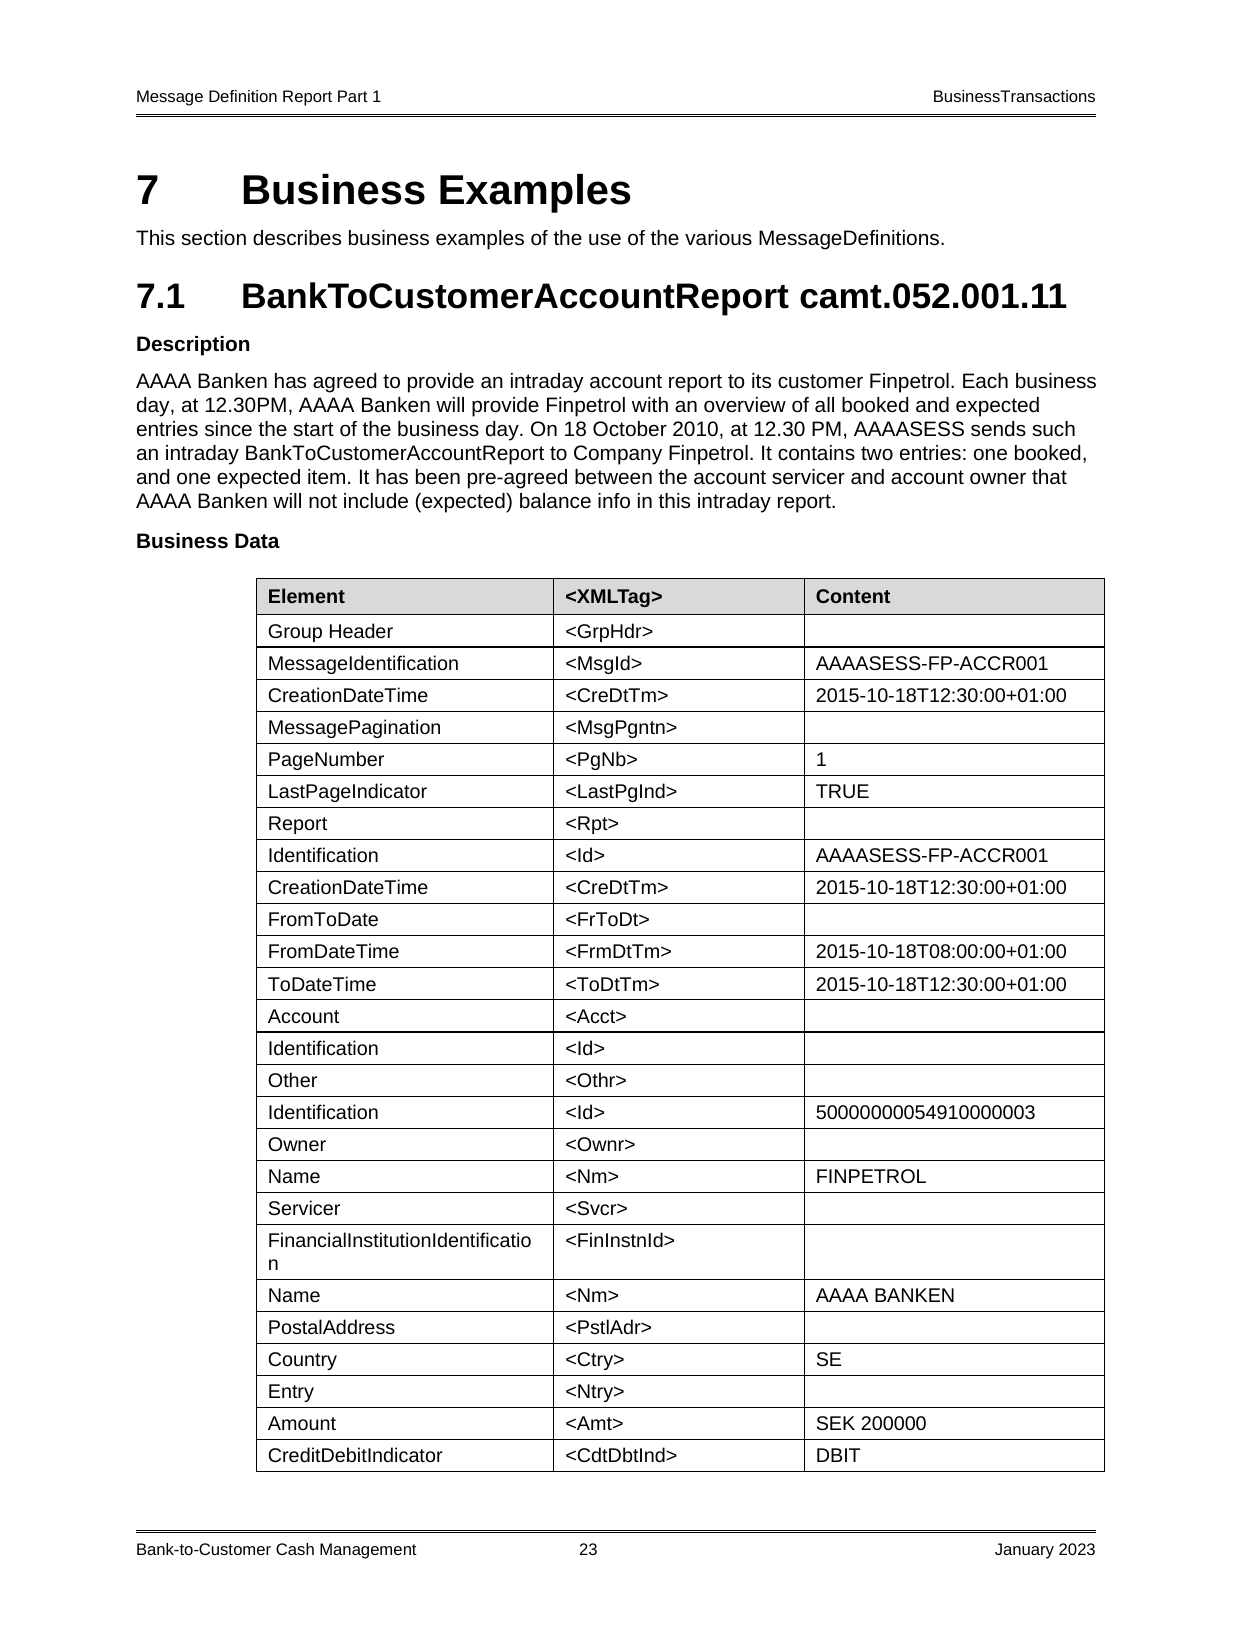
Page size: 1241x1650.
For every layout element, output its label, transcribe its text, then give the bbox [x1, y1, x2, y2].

text AAAA Banken has agreed to provide an intraday account report to its customer Finpetrol. Each business day, at 12.30PM, AAAA Banken will provide Finpetrol with an overview of all booked and expected entries since the start of the business day. On 18 October 2010, at 12.30 PM, AAAASESS sends such an intraday BankToCustomerAccountReport to Company Finpetrol. It contains two entries: one booked, and one expected item. It has been pre-agreed between the account servicer and account owner that AAAA Banken will not include (expected) balance info in this intraday report. [136, 369, 1104, 512]
table_cell FromDateTime [257, 936, 553, 967]
table_cell <CdtDbtInd> [554, 1440, 804, 1471]
text This section describes business examples of the use of the various MessageDefinitions. [136, 226, 1104, 250]
table_cell Country [257, 1344, 553, 1375]
table_cell PostalAddress [257, 1312, 553, 1343]
table_cell [805, 1312, 1104, 1343]
table_cell MessageIdentification [257, 648, 553, 678]
table_cell Identification [257, 1033, 553, 1063]
table_cell [805, 1129, 1104, 1160]
table_cell Amount [257, 1408, 553, 1439]
table_cell [805, 712, 1104, 743]
text Description [136, 332, 1104, 356]
table_cell [805, 1376, 1104, 1407]
table_cell Entry [257, 1376, 553, 1407]
table_cell CreationDateTime [257, 872, 553, 903]
table_cell Owner [257, 1129, 553, 1160]
table_cell [805, 1033, 1104, 1063]
table_cell 2015-10-18T08:00:00+01:00 [805, 936, 1104, 967]
table_cell [805, 904, 1104, 935]
table_cell [805, 1225, 1104, 1279]
table_cell Account [257, 1000, 553, 1031]
table_cell <Othr> [554, 1065, 804, 1096]
table_cell AAAASESS-FP-ACCR001 [805, 648, 1104, 678]
table_cell CreationDateTime [257, 680, 553, 711]
table_cell <Ownr> [554, 1129, 804, 1160]
table_cell <CreDtTm> [554, 680, 804, 711]
table_cell <GrpHdr> [554, 615, 804, 646]
table_cell 2015-10-18T12:30:00+01:00 [805, 872, 1104, 903]
table_cell <LastPgInd> [554, 776, 804, 807]
table_cell <PgNb> [554, 744, 804, 775]
table_cell <Nm> [554, 1161, 804, 1192]
table_cell <ToDtTm> [554, 968, 804, 999]
table_cell <Id> [554, 1033, 804, 1063]
table_cell <PstlAdr> [554, 1312, 804, 1343]
table_cell Servicer [257, 1193, 553, 1224]
table_cell <Id> [554, 840, 804, 871]
table_cell 2015-10-18T12:30:00+01:00 [805, 680, 1104, 711]
table_cell SE [805, 1344, 1104, 1375]
table_cell <Ntry> [554, 1376, 804, 1407]
subtitle BankToCustomerAccountReport camt.052.001.11 [136, 275, 1104, 316]
table_cell [805, 1065, 1104, 1096]
table_cell LastPageIndicator [257, 776, 553, 807]
table_cell FromToDate [257, 904, 553, 935]
table_cell <FrToDt> [554, 904, 804, 935]
table_cell <Id> [554, 1097, 804, 1128]
table_cell 50000000054910000003 [805, 1097, 1104, 1128]
table_cell <CreDtTm> [554, 872, 804, 903]
table_cell CreditDebitIndicator [257, 1440, 553, 1471]
table_cell Name [257, 1161, 553, 1192]
table_cell <Acct> [554, 1000, 804, 1031]
table_cell Name [257, 1280, 553, 1311]
table_cell <Svcr> [554, 1193, 804, 1224]
table_cell AAAA BANKEN [805, 1280, 1104, 1311]
table_cell [805, 808, 1104, 839]
table_cell Other [257, 1065, 553, 1096]
table_cell Identification [257, 840, 553, 871]
table_header Element [257, 579, 553, 614]
table_cell 2015-10-18T12:30:00+01:00 [805, 968, 1104, 999]
table_cell <MsgId> [554, 648, 804, 678]
table_header <XMLTag> [554, 579, 804, 614]
table_cell <FrmDtTm> [554, 936, 804, 967]
table_cell <Rpt> [554, 808, 804, 839]
table_cell <Nm> [554, 1280, 804, 1311]
table_cell FINPETROL [805, 1161, 1104, 1192]
table_cell Group Header [257, 615, 553, 646]
table_cell DBIT [805, 1440, 1104, 1471]
table_cell Report [257, 808, 553, 839]
table_cell ToDateTime [257, 968, 553, 999]
table_cell <MsgPgntn> [554, 712, 804, 743]
subtitle Business Examples [136, 166, 1104, 213]
table_cell PageNumber [257, 744, 553, 775]
table_cell [805, 615, 1104, 646]
table_cell MessagePagination [257, 712, 553, 743]
table_cell SEK 200000 [805, 1408, 1104, 1439]
table_cell [805, 1193, 1104, 1224]
table_cell [805, 1000, 1104, 1031]
table_cell <Amt> [554, 1408, 804, 1439]
text Business Data [136, 529, 1104, 553]
table_cell TRUE [805, 776, 1104, 807]
table_cell Identification [257, 1097, 553, 1128]
table_header Content [805, 579, 1104, 614]
table_cell AAAASESS-FP-ACCR001 [805, 840, 1104, 871]
table_cell FinancialInstitutionIdentification [257, 1225, 553, 1279]
table_cell 1 [805, 744, 1104, 775]
table_cell <Ctry> [554, 1344, 804, 1375]
table_cell <FinInstnId> [554, 1225, 804, 1279]
